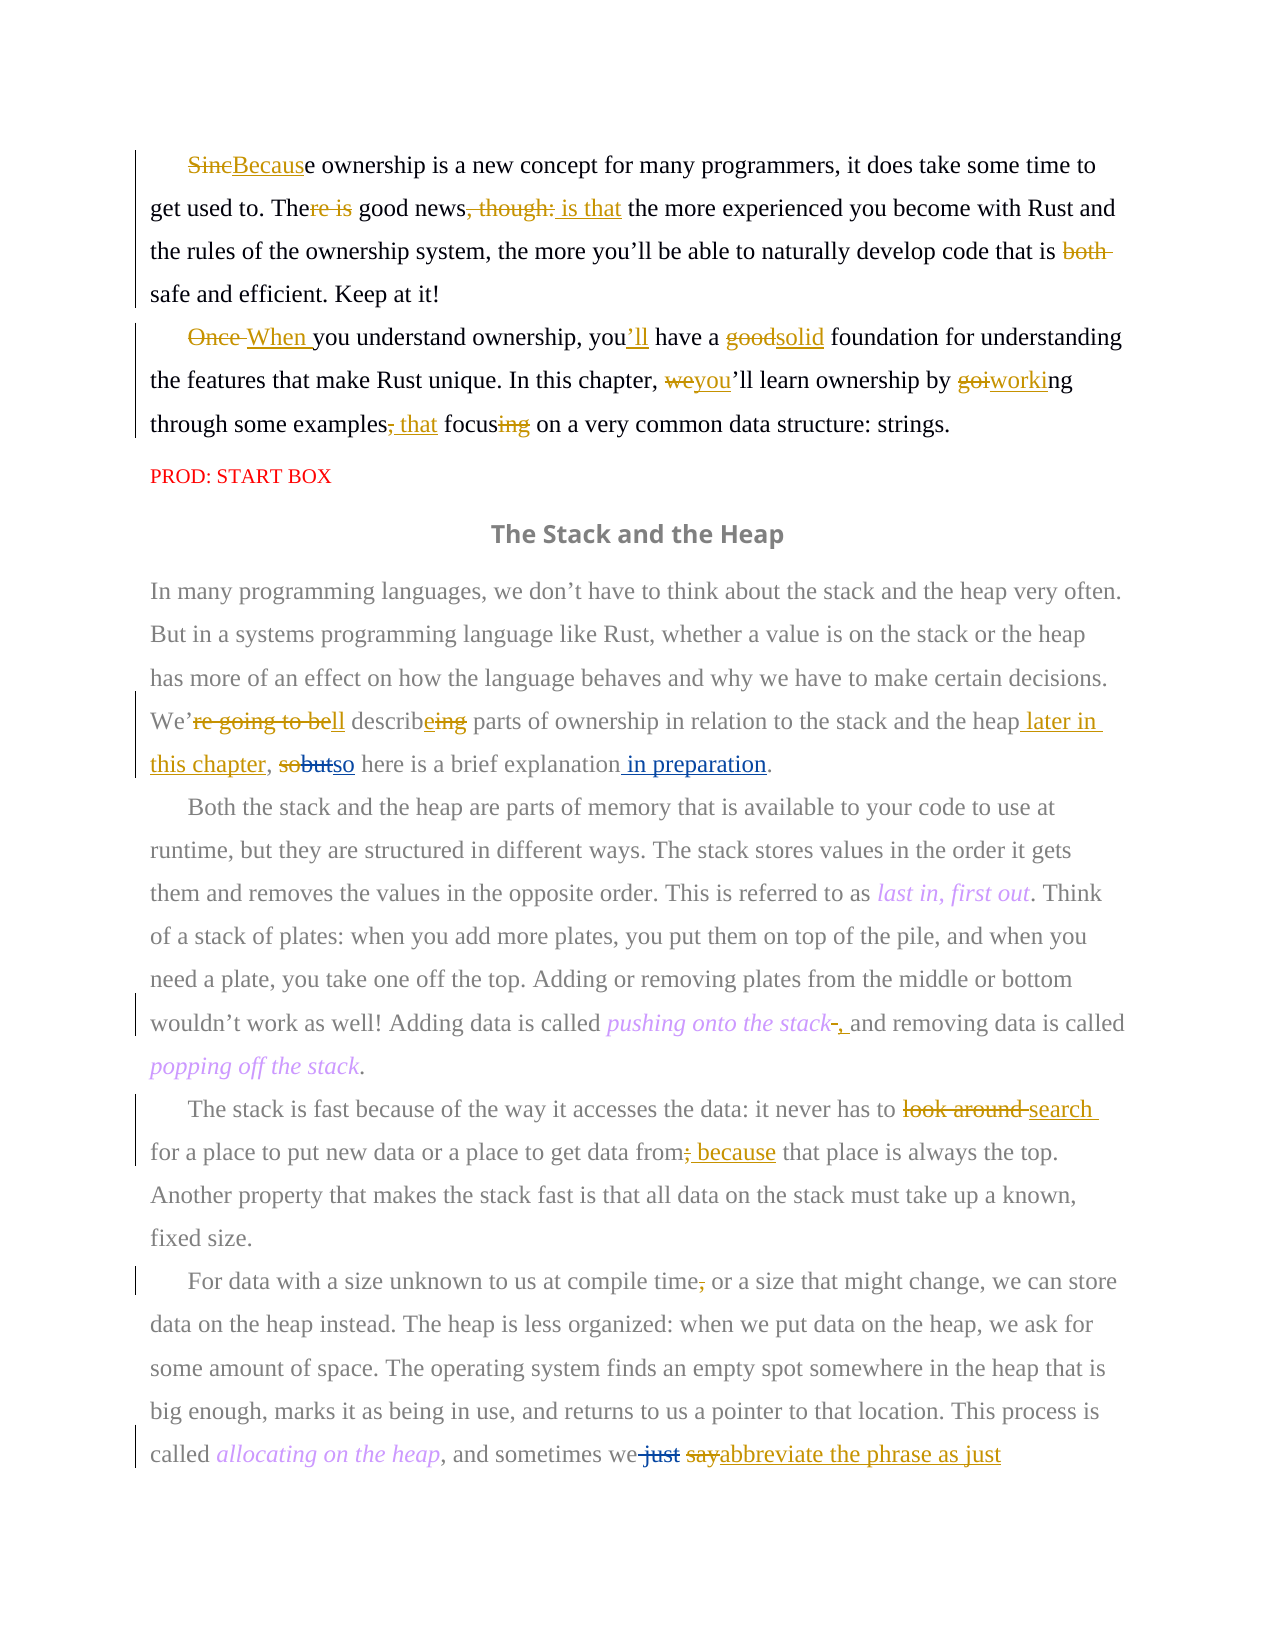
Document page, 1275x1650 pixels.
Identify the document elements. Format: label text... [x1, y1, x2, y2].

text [150, 1266, 1125, 1468]
text The Stack and the Heap [150, 517, 1125, 551]
text PROD: START BOX [150, 464, 1125, 488]
text The stack is fast because of the way it accesses the data: it never has to for a place to put new data or a place to get data from that place is always the top. Another property that makes the stack fast is that all data on the stack must take up a known, fixed size. [150, 1094, 1125, 1252]
text e ownership is a new concept for many programmers, it does take some time to get used to. The good news the more experienced you become with Rust and the rules of the ownership system, the more you’ll be able to naturally develop code that is safe and efficient. Keep at it! [150, 150, 1125, 308]
text Both the stack and the heap are parts of memory that is available to your code to use at runtime, but they are structured in different ways. The stack stores values in the order it gets them and removes the values in the opposite order. This is referred to as last in, first out. Think of a stack of plates: when you add more plates, you put them on top of the pile, and when you need a plate, you take one off the top. Adding or removing plates from the middle or bottom wouldn’t work as well! Adding data is called pushing onto the stackand removing data is called popping off the stack. [150, 792, 1125, 1079]
text In many programming languages, we don’t have to think about the stack and the heap very often. But in a systems programming language like Rust, whether a value is on the stack or the heap has more of an effect on how the language behaves and why we have to make certain decisions. We’ describ parts of ownership in relation to the stack and the heap, here is a brief explanation. [150, 576, 1125, 778]
text you understand ownership, you have a foundation for understanding the features that make Rust unique. In this chapter, ’ll learn ownership by ng through some examples focus on a very common data structure: strings. [150, 322, 1125, 437]
